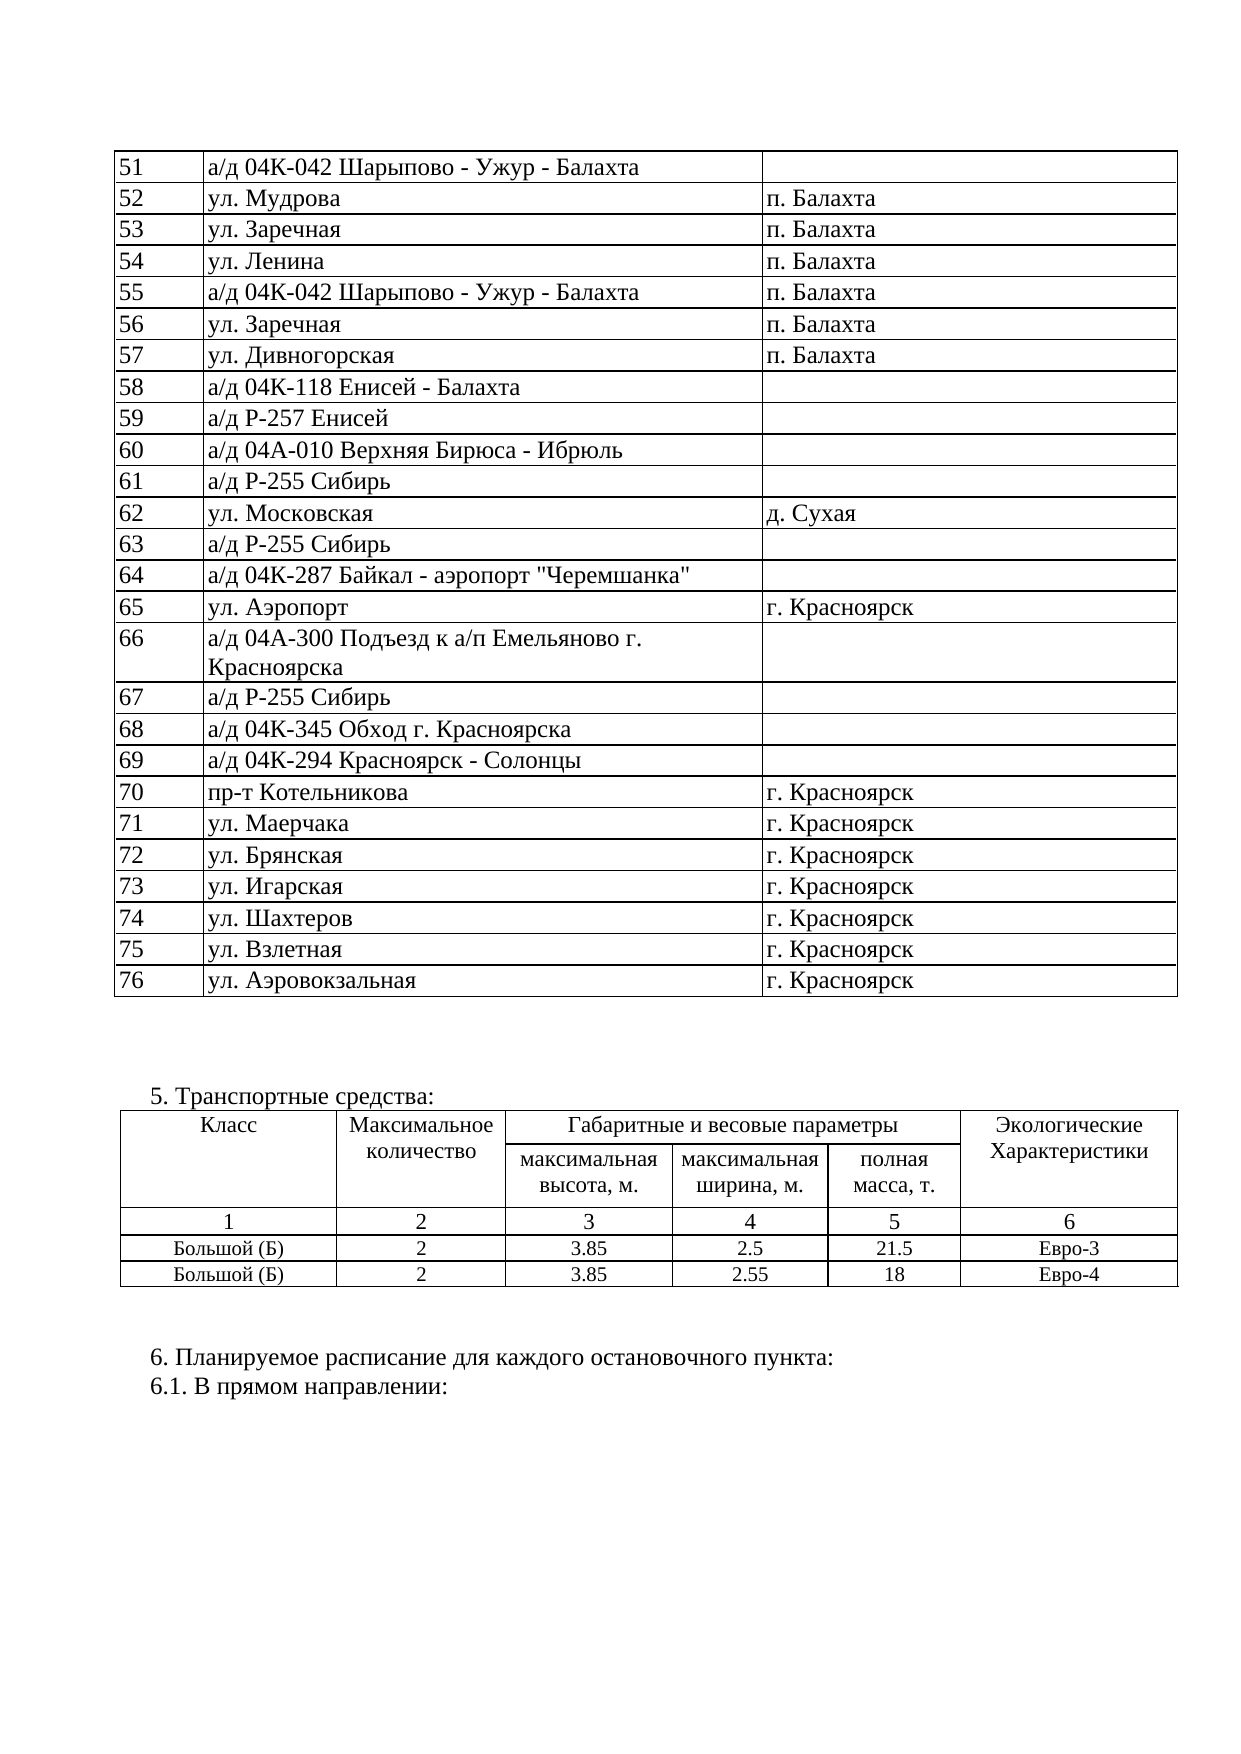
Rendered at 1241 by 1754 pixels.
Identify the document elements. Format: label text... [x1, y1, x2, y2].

table_cell пр-т Котельникова [204, 777, 762, 807]
table_cell а/д Р-257 Енисей [204, 403, 762, 433]
table_cell а/д 04К-294 Красноярск - Солонцы [204, 746, 762, 775]
table_cell 74 [115, 902, 203, 933]
table_cell 63 [115, 529, 203, 559]
table_cell а/д Р-255 Сибирь [204, 683, 762, 712]
table_header Класс [121, 1111, 336, 1206]
table_cell 73 [115, 871, 203, 901]
table_cell Большой (Б) [121, 1236, 336, 1260]
table_cell 69 [115, 745, 203, 775]
table_cell [763, 370, 1177, 402]
table_cell максимальная высота, м. [506, 1145, 672, 1206]
table_header Экологические Характеристики [961, 1111, 1177, 1206]
table_cell г. Красноярск [763, 870, 1177, 901]
table_cell г. Красноярск [763, 590, 1177, 622]
table_cell 60 [115, 434, 203, 464]
table_header Габаритные и весовые параметры [506, 1111, 960, 1143]
table_cell ул. Брянская [204, 840, 762, 870]
table_cell п. Балахта [763, 276, 1177, 307]
table_cell а/д 04А-300 Подъезд к а/п Емельяново г. Красноярска [204, 623, 762, 681]
table_cell 3.85 [506, 1236, 672, 1260]
table_cell [763, 681, 1177, 712]
table_cell г. Красноярск [763, 807, 1177, 838]
table_cell ул. Игарская [204, 871, 762, 901]
table_cell 21.5 [829, 1236, 960, 1260]
table_cell а/д 04К-345 Обход г. Красноярска [204, 714, 762, 744]
table_cell Евро-4 [961, 1262, 1177, 1286]
table_cell г. Красноярск [763, 775, 1177, 807]
table_cell ул. Шахтеров [204, 903, 762, 933]
table_cell г. Красноярск [763, 838, 1177, 870]
table_cell 62 [115, 497, 203, 527]
table_cell а/д Р-255 Сибирь [204, 529, 762, 559]
table_cell ул. Аэровокзальная [204, 966, 762, 996]
table_cell 70 [115, 776, 203, 807]
table_cell Большой (Б) [121, 1262, 336, 1286]
table_cell 72 [115, 839, 203, 870]
table_cell 58 [115, 371, 203, 402]
table_cell 75 [115, 934, 203, 964]
table_cell ул. Заречная [204, 309, 762, 339]
table_cell а/д 04К-042 Шарыпово - Ужур - Балахта [204, 152, 762, 181]
table_cell п. Балахта [763, 339, 1177, 370]
table_cell ул. Московская [204, 498, 762, 527]
table_cell 2 [337, 1262, 505, 1286]
table_cell Евро-3 [961, 1236, 1177, 1260]
text 5. Транспортные средства: [150, 1081, 1090, 1110]
table_cell 57 [115, 340, 203, 370]
table_cell 76 [115, 965, 203, 996]
table_cell [763, 465, 1177, 496]
table_cell 67 [115, 682, 203, 712]
table_cell 56 [115, 308, 203, 339]
table_cell 65 [115, 591, 203, 622]
table_cell ул. Аэропорт [204, 592, 762, 622]
table_cell 1 [121, 1208, 336, 1234]
table_cell 55 [115, 277, 203, 307]
table_cell 2.55 [673, 1262, 827, 1286]
table_cell 2.5 [673, 1236, 827, 1260]
table_cell ул. Ленина [204, 246, 762, 276]
table_cell 2 [337, 1208, 505, 1234]
table_cell п. Балахта [763, 307, 1177, 339]
table_cell 3.85 [506, 1262, 672, 1286]
table_cell 4 [673, 1208, 827, 1234]
table_cell а/д 04А-010 Верхняя Бирюса - Ибрюль [204, 435, 762, 464]
text 6.1. В прямом направлении: [150, 1371, 1090, 1400]
table_cell п. Балахта [763, 181, 1177, 213]
table_cell 18 [829, 1262, 960, 1286]
table_cell г. Красноярск [763, 964, 1177, 996]
table_cell 54 [115, 245, 203, 276]
table_cell 53 [115, 214, 203, 244]
table_cell п. Балахта [763, 213, 1177, 244]
table_cell 64 [115, 560, 203, 590]
table_cell а/д Р-255 Сибирь [204, 466, 762, 496]
table_cell [763, 433, 1177, 464]
table_cell 68 [115, 714, 203, 744]
table_cell ул. Взлетная [204, 934, 762, 964]
table_cell г. Красноярск [763, 933, 1177, 964]
table_cell 51 [115, 152, 203, 181]
table_cell ул. Мудрова [204, 183, 762, 213]
table_cell [763, 152, 1177, 181]
table_cell 6 [961, 1208, 1177, 1234]
table_cell 59 [115, 403, 203, 433]
table_cell [763, 622, 1177, 681]
table_cell а/д 04К-287 Байкал - аэропорт "Черемшанка" [204, 561, 762, 590]
table_cell 66 [115, 623, 203, 681]
table_cell п. Балахта [763, 244, 1177, 276]
table_cell [763, 528, 1177, 559]
table_cell максимальная ширина, м. [673, 1145, 827, 1206]
table_cell 3 [506, 1208, 672, 1234]
table_cell 52 [115, 183, 203, 213]
text 6. Планируемое расписание для каждого остановочного пункта: [150, 1342, 1090, 1371]
table_cell 2 [337, 1236, 505, 1260]
table_cell [763, 402, 1177, 433]
table_cell 71 [115, 808, 203, 838]
table_cell [763, 559, 1177, 590]
table_cell [763, 744, 1177, 775]
table_cell а/д 04К-118 Енисей - Балахта [204, 372, 762, 402]
table_cell полная масса, т. [829, 1145, 960, 1206]
table_header Максимальное количество [337, 1111, 505, 1206]
table_cell д. Сухая [763, 496, 1177, 527]
table_cell ул. Дивногорская [204, 340, 762, 370]
table_cell ул. Маерчака [204, 808, 762, 838]
table_cell ул. Заречная [204, 215, 762, 244]
table_cell 61 [115, 466, 203, 496]
table_cell г. Красноярск [763, 901, 1177, 933]
table_cell 5 [829, 1208, 960, 1234]
table_cell а/д 04К-042 Шарыпово - Ужур - Балахта [204, 277, 762, 307]
table_cell [763, 713, 1177, 744]
